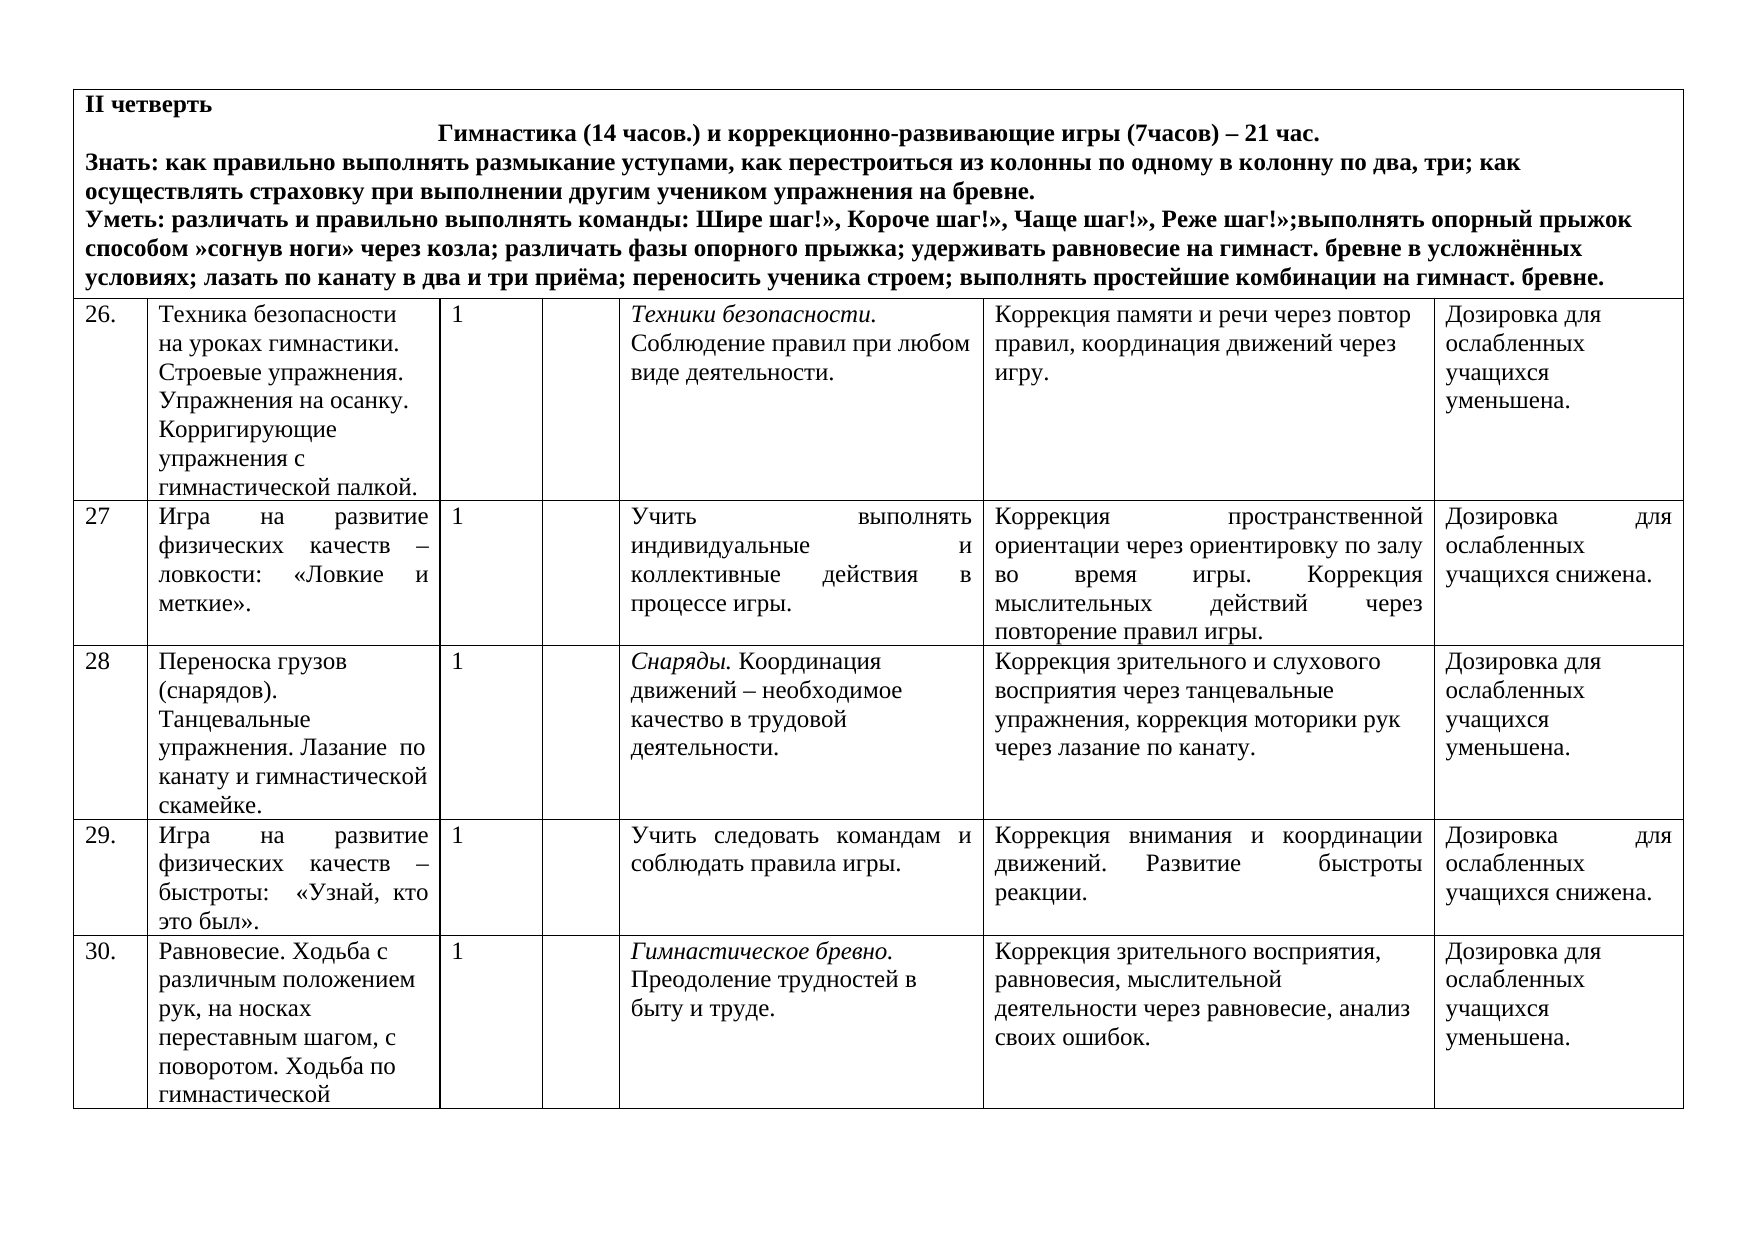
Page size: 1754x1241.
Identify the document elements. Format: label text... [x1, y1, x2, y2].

table_cell 28 [74, 646, 147, 819]
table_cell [1435, 936, 1683, 1108]
table_cell [74, 820, 147, 935]
table_cell 1 [441, 820, 542, 935]
table_cell Переноска грузов (снарядов). Танцевальные упражнения. Лазание по канату и гимнастической скамейке. [148, 646, 439, 819]
table_cell Техники безопасности. Соблюдение правил при любом виде деятельности. [620, 299, 983, 500]
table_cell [148, 936, 439, 1108]
table_cell 1 [441, 646, 542, 819]
table_cell Дозировка для ослабленных учащихся снижена. [1435, 820, 1683, 935]
table_cell [543, 501, 619, 645]
table_cell 1 [441, 501, 542, 645]
table_cell Игра на развитие физических качеств – быстроты: «Узнай, кто это был». [148, 820, 439, 935]
table_cell [543, 299, 619, 500]
table_cell Коррекция зрительного и слухового восприятия через танцевальные упражнения, коррекция моторики рук через лазание по канату. [984, 646, 1434, 819]
table_cell Коррекция внимания и координации движений. Развитие быстроты реакции. [984, 820, 1434, 935]
table_cell Дозировка для ослабленных учащихся уменьшена. [1435, 646, 1683, 819]
table_cell Учить выполнять индивидуальные и коллективные действия в процессе игры. [620, 501, 983, 645]
table_cell Коррекция памяти и речи через повтор правил, координация движений через игру. [984, 299, 1434, 500]
table_cell Учить следовать командам и соблюдать правила игры. [620, 820, 983, 935]
table_cell II четверть Гимнастика (14 часов.) и коррекционно-развивающие игры (7часов) – 21 час. Знать: как правильно выполнять размыкание уступами, как перестроиться из колонны по одному в колонну по два, три; как осуществлять страховку при выполнении другим учеником упражнения на бревне. Уметь: различать и правильно выполнять команды: Шире шаг!», Короче шаг!», Чаще шаг!», Реже шаг!»;выполнять опорный прыжок способом »согнув ноги» через козла; различать фазы опорного прыжка; удерживать равновесие на гимнаст. бревне в усложнённых условиях; лазать по канату в два и три приёма; переносить ученика строем; выполнять простейшие комбинации на гимнаст. бревне. [74, 90, 1683, 298]
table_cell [984, 936, 1434, 1108]
table_cell Техника безопасности на уроках гимнастики. Строевые упражнения. Упражнения на осанку. Корригирующие упражнения с гимнастической палкой. [148, 299, 439, 500]
table_cell 27 [74, 501, 147, 645]
table_cell Дозировка для ослабленных учащихся уменьшена. [1435, 299, 1683, 500]
table_cell [543, 820, 619, 935]
table_cell Снаряды. Координация движений – необходимое качество в трудовой деятельности. [620, 646, 983, 819]
table_cell 1 [441, 299, 542, 500]
table_cell Игра на развитие физических качеств – ловкости: «Ловкие и меткие». [148, 501, 439, 645]
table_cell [620, 936, 983, 1108]
table_cell [74, 936, 147, 1108]
table_cell Коррекция пространственной ориентации через ориентировку по залу во время игры. Коррекция мыслительных действий через повторение правил игры. [984, 501, 1434, 645]
table_cell [543, 646, 619, 819]
table_cell 1 [441, 936, 542, 1108]
table_cell Дозировка для ослабленных учащихся снижена. [1435, 501, 1683, 645]
table_cell 26. [74, 299, 147, 500]
table_cell [543, 936, 619, 1108]
